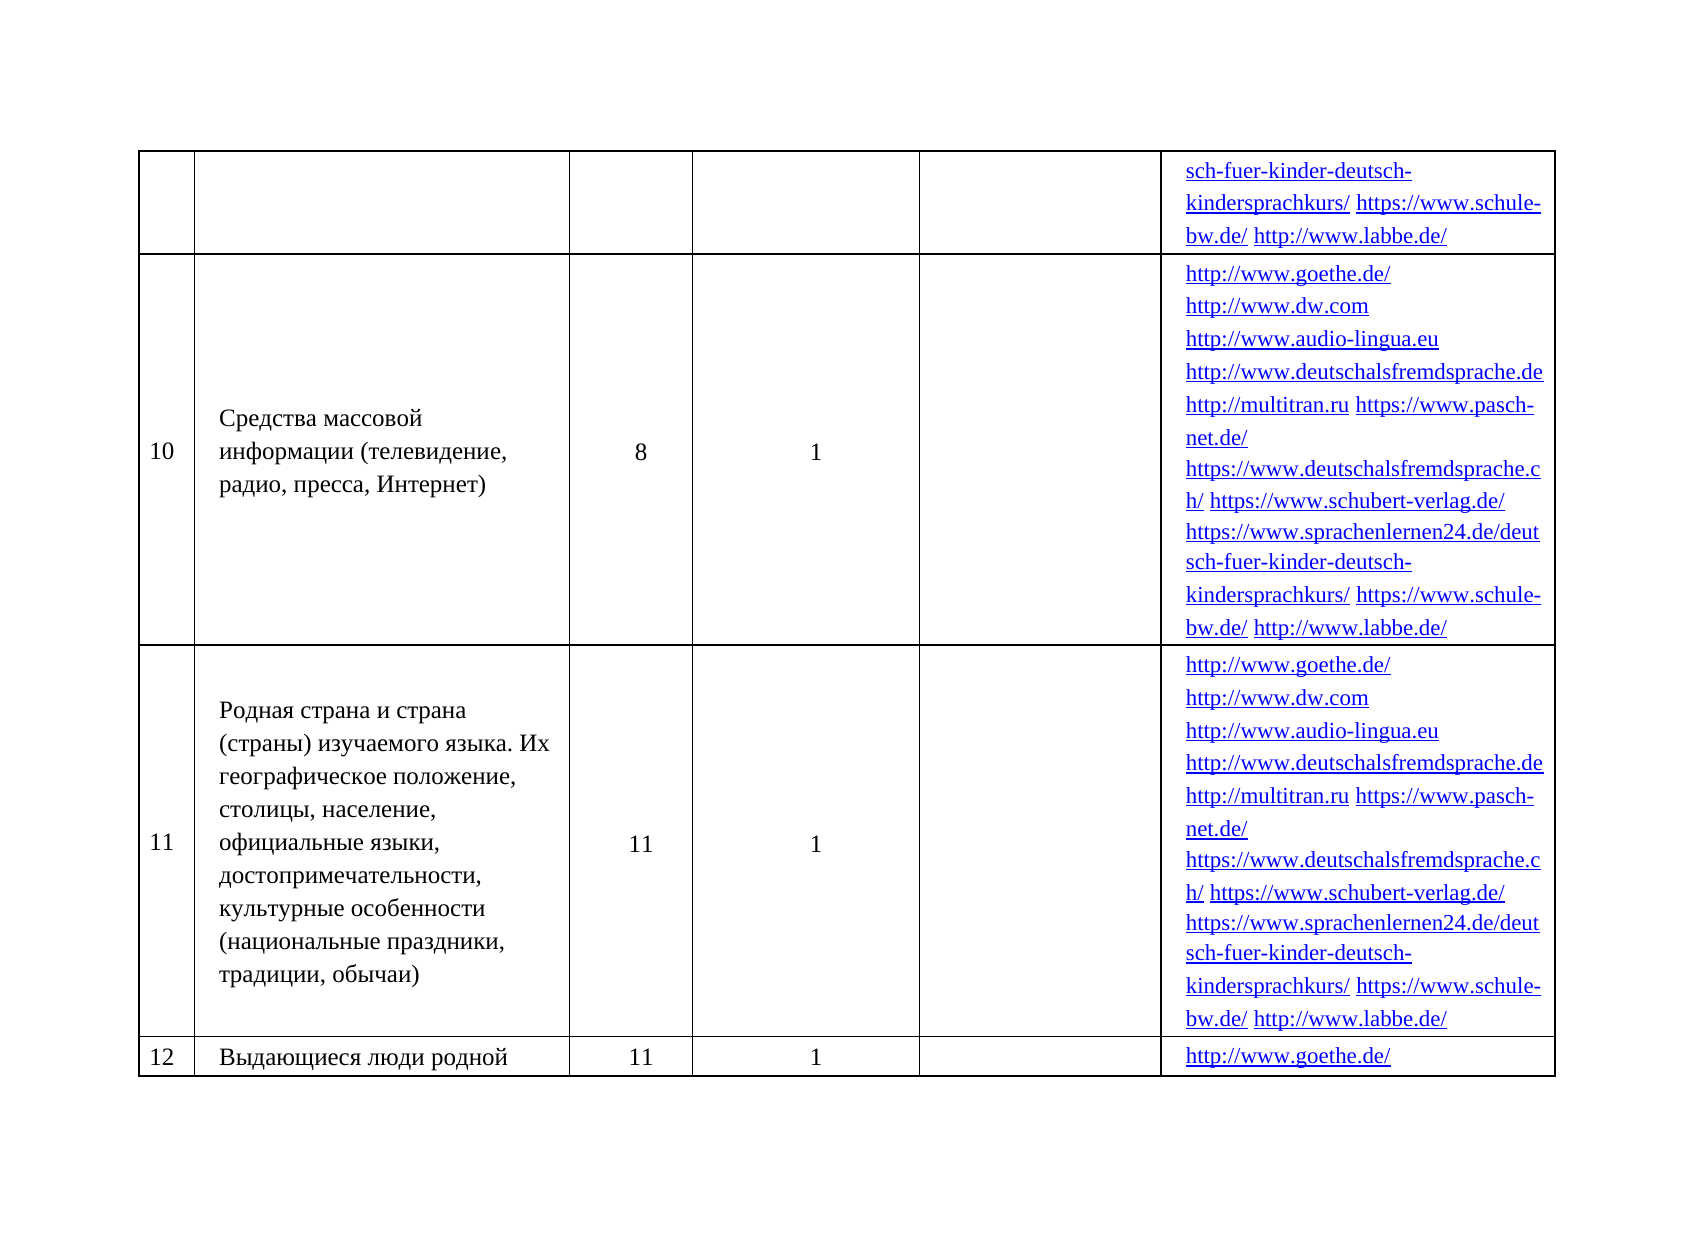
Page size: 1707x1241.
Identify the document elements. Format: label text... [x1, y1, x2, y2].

table_cell 11 [140, 646, 194, 1036]
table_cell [195, 1037, 569, 1075]
table_cell 1 [693, 255, 919, 644]
table_cell 10 [140, 255, 194, 644]
table_cell 1 [693, 152, 919, 253]
table_cell Родная страна и страна (страны) изучаемого языка. Их географическое положение, столицы, население, официальные языки, достопримечательности, культурные особенности (национальные праздники, традиции, обычаи) [195, 646, 569, 1036]
table_cell 1 [693, 646, 919, 1036]
table_cell Средства массовой информации (телевидение, радио, пресса, Интернет) [195, 255, 569, 644]
table_cell 8 [570, 255, 692, 644]
table_cell 11 [570, 646, 692, 1036]
table_cell 1 [693, 1037, 919, 1075]
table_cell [1162, 152, 1554, 253]
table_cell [195, 152, 569, 253]
table_cell [920, 1037, 1160, 1075]
table_cell [920, 255, 1160, 644]
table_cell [1162, 1037, 1554, 1075]
table_cell 12 [140, 1037, 194, 1075]
table_cell 11 [570, 1037, 692, 1075]
table_cell 9 [570, 152, 692, 253]
table_cell 9 [140, 152, 194, 253]
table_cell [920, 152, 1160, 253]
table_cell [920, 646, 1160, 1036]
